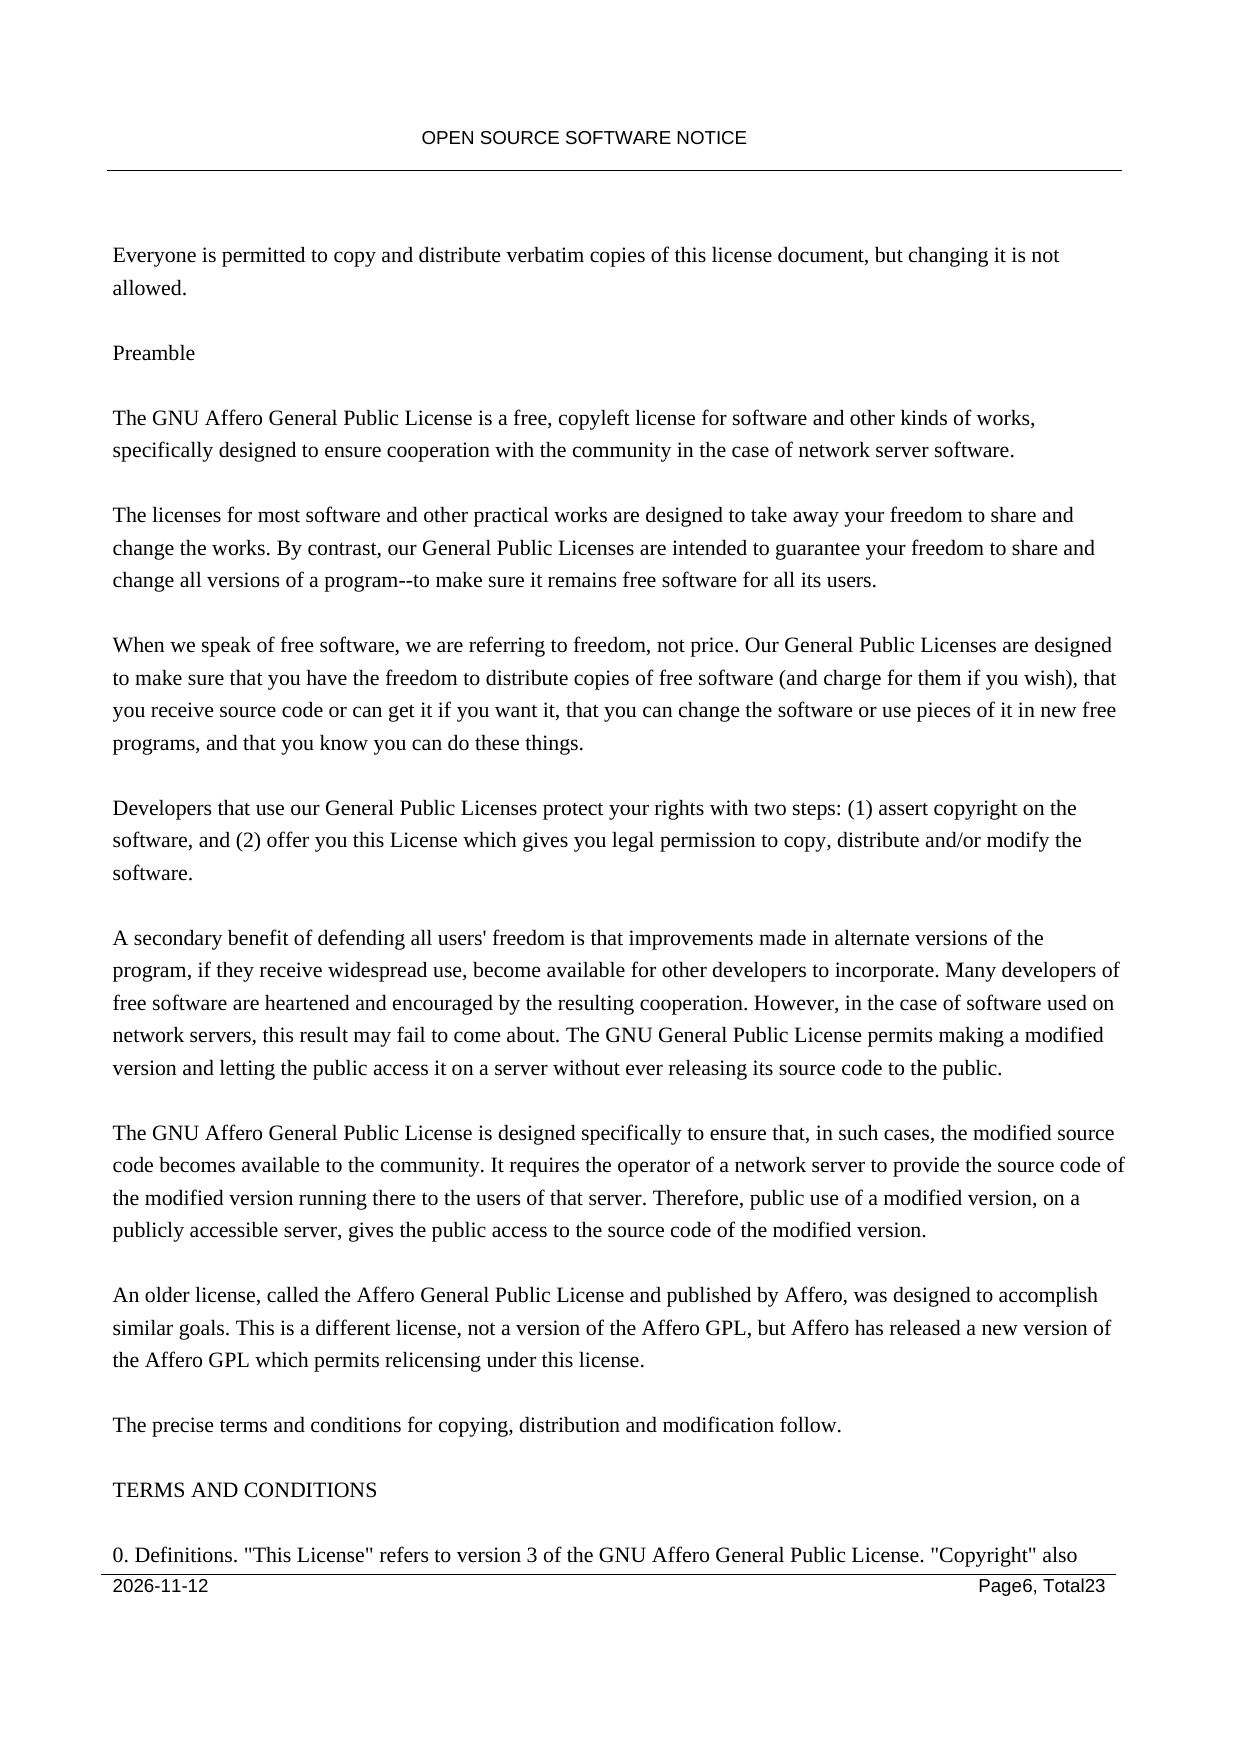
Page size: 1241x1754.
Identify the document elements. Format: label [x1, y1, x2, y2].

text [112, 206, 1128, 1571]
